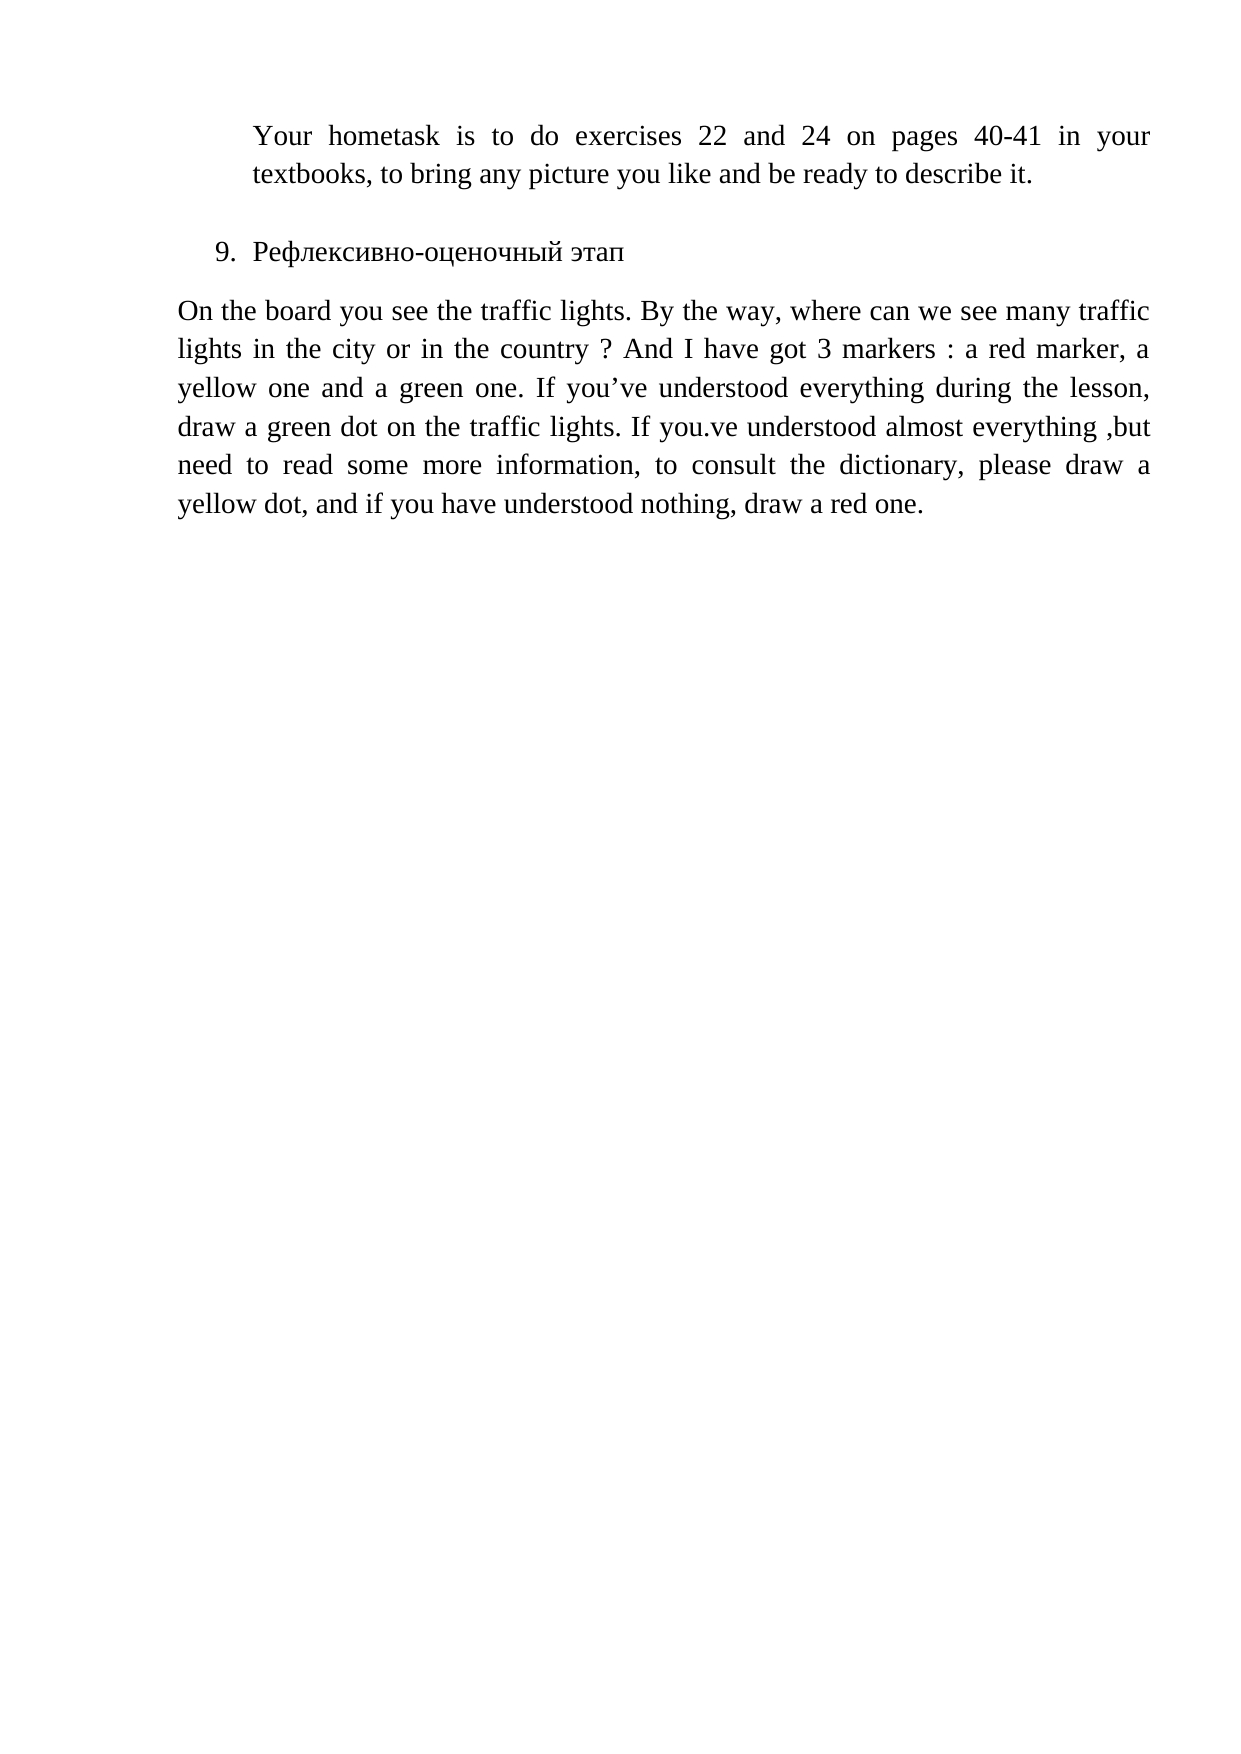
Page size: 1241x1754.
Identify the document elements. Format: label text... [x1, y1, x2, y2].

list Рефлексивно-оценочный этап [215, 234, 1152, 267]
text On the board you see the traffic lights. By the way, where can we see many traffic lights in the city or in the country ? And I have got 3 markers : a red marker, a yellow one and a green one. If you’ve understood everything during the lesson, draw a green dot on the traffic lights. If you.ve understood almost everything ,but need to read some more information, to consult the dictionary, please draw a yellow dot, and if you have understood nothing, draw a red one. [177, 293, 1152, 519]
list Your hometask is to do exercises 22 and 24 on pages 40-41 in your textbooks, to bring any picture you like and be ready to describe it. [252, 118, 1152, 190]
